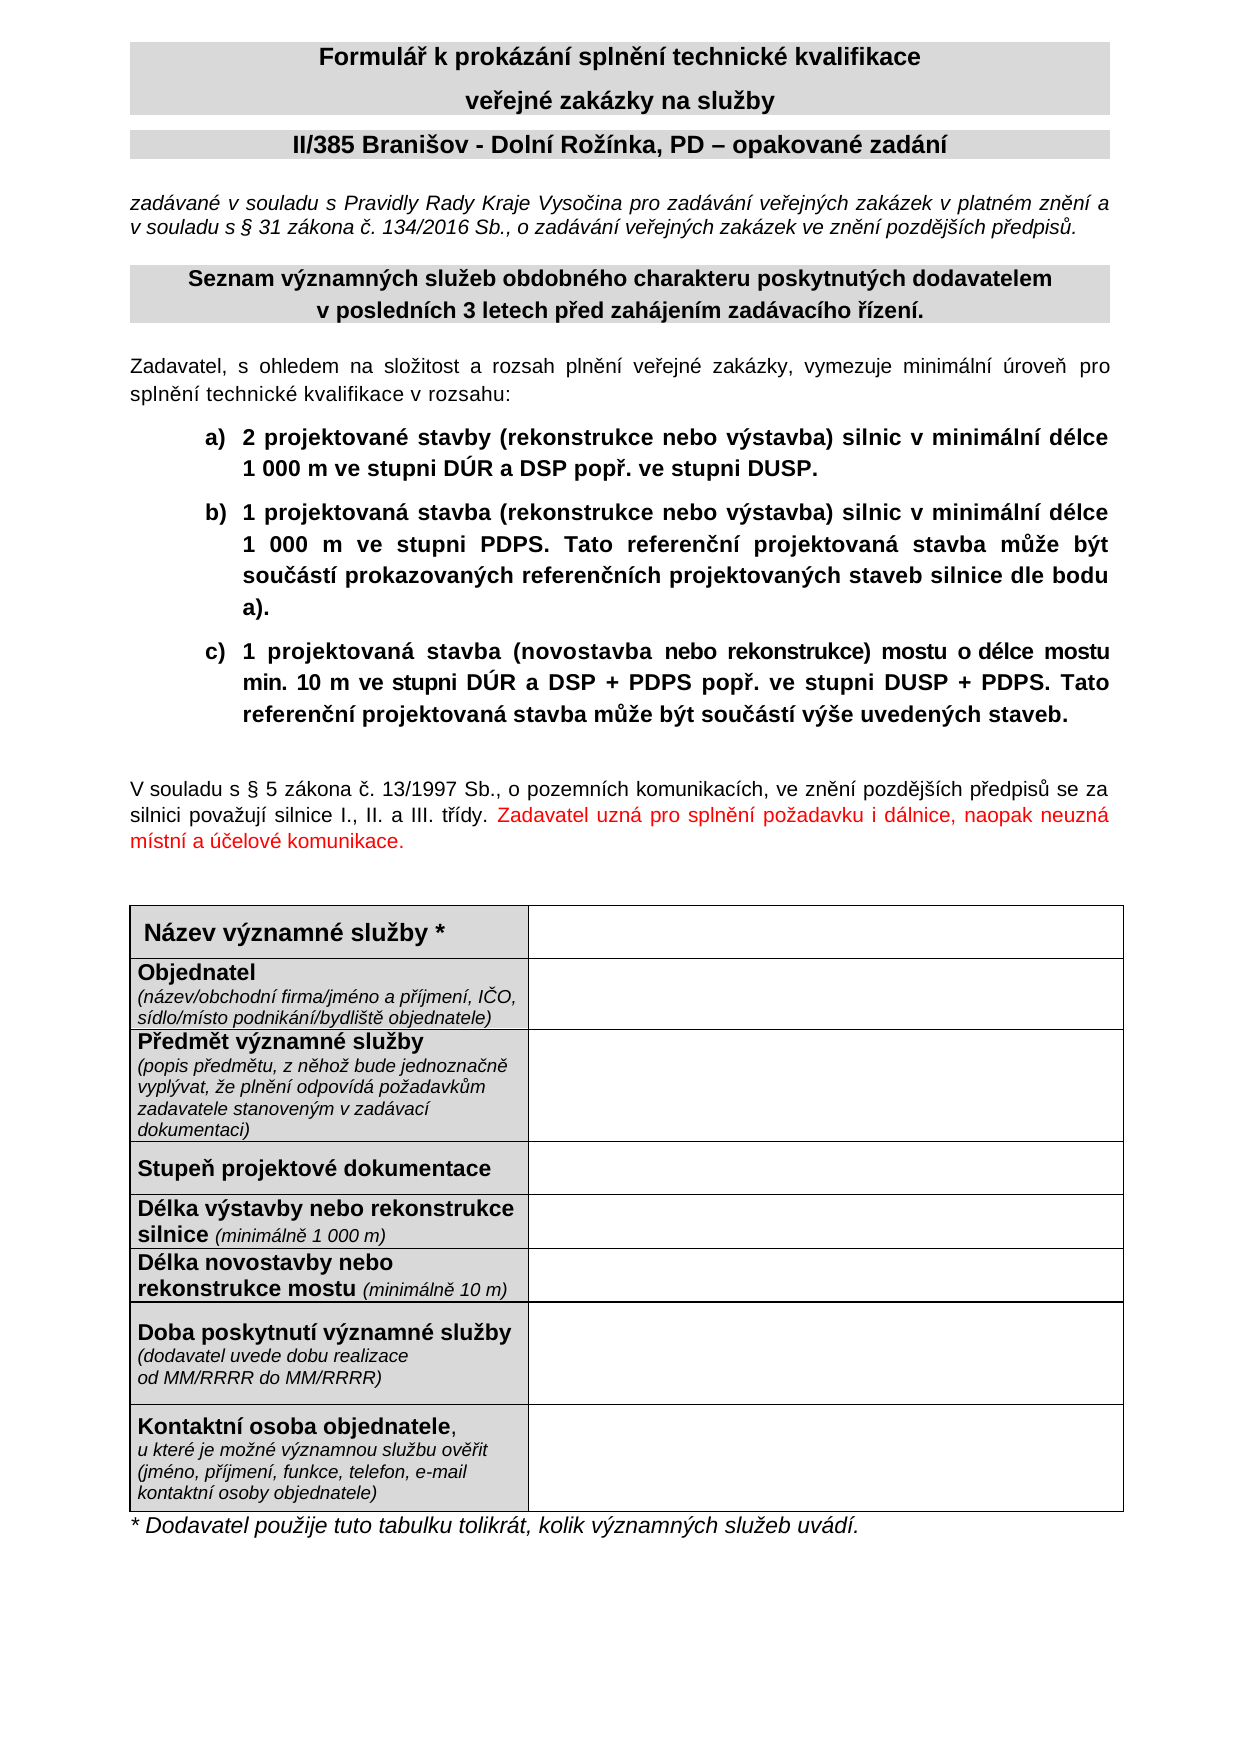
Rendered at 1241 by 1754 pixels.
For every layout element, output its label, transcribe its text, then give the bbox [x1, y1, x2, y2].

table_cell Objednatel (název/obchodní firma/jméno a příjmení, IČO, sídlo/místo podnikání/bydliště objednatele) [131, 959, 528, 1028]
table_cell [529, 1142, 1123, 1194]
text zadávané v souladu s Pravidly Rady Kraje Vysočina pro zadávání veřejných zakázek v platném znění a v souladu s § 31 zákona č. 134/2016 Sb., o zadávání veřejných zakázek ve znění pozdějších předpisů. [130, 191, 1110, 239]
list 2 projektované stavby (rekonstrukce nebo výstavba) silnic v minimální délce 1 000 m ve stupni DÚR a DSP popř. ve stupni DUSP. [205, 423, 1110, 481]
table_cell [529, 1195, 1123, 1248]
text Formulář k prokázání splnění technické kvalifikace [130, 42, 1110, 71]
table_cell Doba poskytnutí významné služby (dodavatel uvede dobu realizace od MM/RRRR do MM/RRRR) [131, 1303, 528, 1404]
text II/385 Branišov - Dolní Rožínka, PD – opakované zadání [130, 130, 1110, 159]
text Seznam významných služeb obdobného charakteru poskytnutých dodavatelem v posledních 3 letech před zahájením zadávacího řízení. [130, 265, 1110, 323]
list 1 projektovaná stavba (rekonstrukce nebo výstavba) silnic v minimální délce 1 000 m ve stupni PDPS. Tato referenční projektovaná stavba může být součástí prokazovaných referenčních projektovaných staveb silnice dle bodu a). [205, 499, 1110, 620]
table_cell [529, 1303, 1123, 1404]
table_cell Předmět významné služby (popis předmětu, z něhož bude jednoznačně vyplývat, že plnění odpovídá požadavkům zadavatele stanoveným v zadávací dokumentaci) [131, 1030, 528, 1141]
table_cell [529, 959, 1123, 1028]
table_cell Délka výstavby nebo rekonstrukce silnice (minimálně 1 000 m) [131, 1195, 528, 1248]
text Zadavatel, s ohledem na složitost a rozsah plnění veřejné zakázky, vymezuje minimální úroveň pro splnění technické kvalifikace v rozsahu: [130, 353, 1110, 406]
table_cell Stupeň projektové dokumentace [131, 1142, 528, 1194]
table_header Název významné služby * [131, 906, 528, 958]
table_cell Kontaktní osoba objednatele, u které je možné významnou službu ověřit (jméno, příjmení, funkce, telefon, e-mail kontaktní osoby objednatele) [131, 1405, 528, 1511]
table_header [529, 906, 1123, 958]
table_cell [529, 1405, 1123, 1511]
list 1 projektovaná stavba (novostavba nebo rekonstrukce) mostu o délce mostu min. 10 m ve stupni DÚR a DSP + PDPS popř. ve stupni DUSP + PDPS. Tato referenční projektovaná stavba může být součástí výše uvedených staveb. [205, 638, 1110, 727]
text V souladu s § 5 zákona č. 13/1997 Sb., o pozemních komunikacích, ve znění pozdějších předpisů se za silnici považují silnice I., II. a III. třídy. Zadavatel uzná pro splnění požadavku i dálnice, naopak neuzná místní a účelové komunikace. [130, 777, 1110, 853]
table_cell [529, 1249, 1123, 1301]
table_cell Délka novostavby nebo rekonstrukce mostu (minimálně 10 m) [131, 1249, 528, 1301]
text veřejné zakázky na služby [130, 86, 1110, 115]
table_cell [529, 1030, 1123, 1141]
text * Dodavatel použije tuto tabulku tolikrát, kolik významných služeb uvádí. [130, 1512, 1110, 1538]
